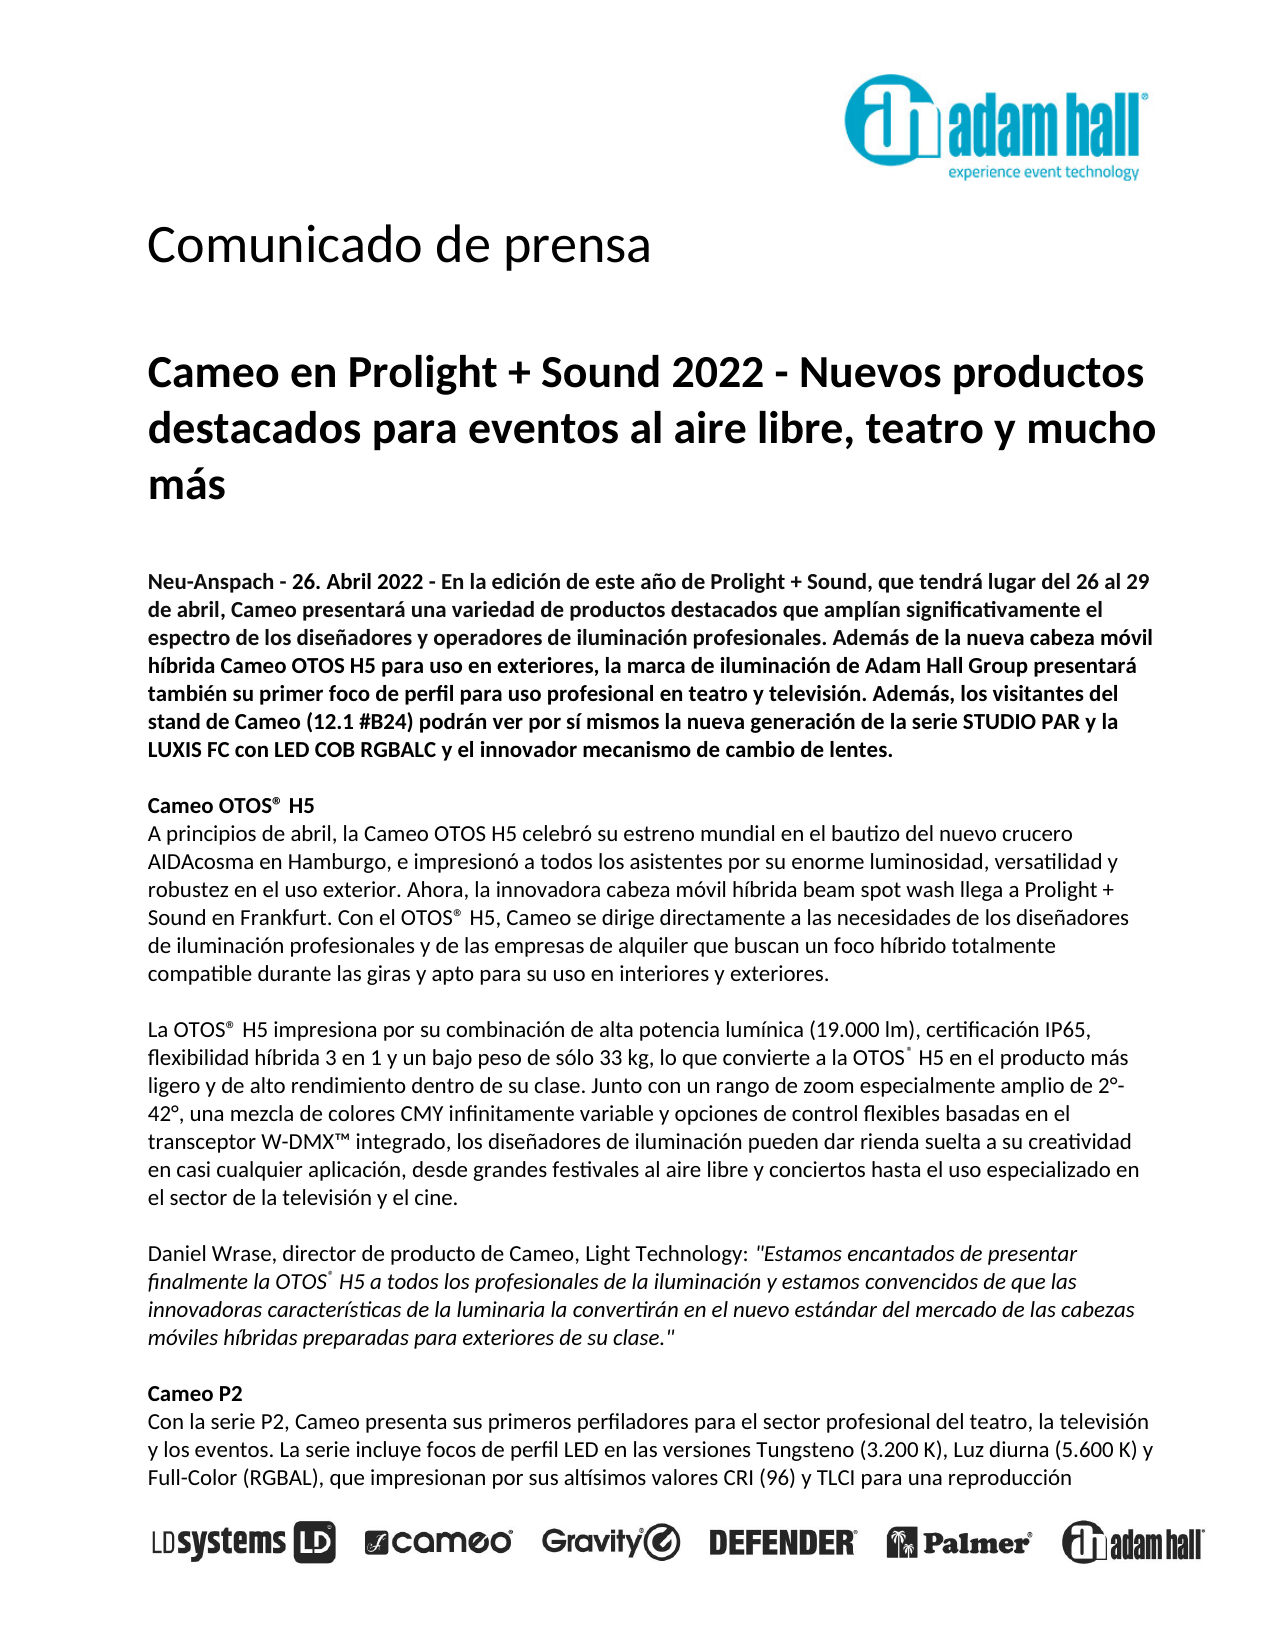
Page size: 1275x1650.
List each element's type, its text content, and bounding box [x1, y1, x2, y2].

text Comunicado de prensa [148, 210, 1158, 276]
text Cameo en Prolight + Sound 2022 - Nuevos productos destacados para eventos al aire libre, teatro y mucho más [148, 343, 1158, 511]
text Daniel Wrase, director de producto de Cameo, Light Technology: "Estamos encantados de presentar finalmente la OTOS® H5 a todos los profesionales de la iluminación y estamos convencidos de que las innovadoras características de la luminaria la convertirán en el nuevo estándar del mercado de las cabezas móviles híbridas preparadas para exteriores de su clase." [148, 1239, 1158, 1351]
text La OTOS® H5 impresiona por su combinación de alta potencia lumínica (19.000 lm), certificación IP65, flexibilidad híbrida 3 en 1 y un bajo peso de sólo 33 kg, lo que convierte a la OTOS® H5 en el producto más ligero y de alto rendimiento dentro de su clase. Junto con un rango de zoom especialmente amplio de 2°-42°, una mezcla de colores CMY infinitamente variable y opciones de control flexibles basadas en el transceptor W-DMX™ integrado, los diseñadores de iluminación pueden dar rienda suelta a su creatividad en casi cualquier aplicación, desde grandes festivales al aire libre y conciertos hasta el uso especializado en el sector de la televisión y el cine. [148, 1015, 1158, 1211]
picture [835, 73, 1158, 182]
text A principios de abril, la Cameo OTOS H5 celebró su estreno mundial en el bautizo del nuevo crucero AIDAcosma en Hamburgo, e impresionó a todos los asistentes por su enorme luminosidad, versatilidad y robustez en el uso exterior. Ahora, la innovadora cabeza móvil híbrida beam spot wash llega a Prolight + Sound en Frankfurt. Con el OTOS® H5, Cameo se dirige directamente a las necesidades de los diseñadores de iluminación profesionales y de las empresas de alquiler que buscan un foco híbrido totalmente compatible durante las giras y apto para su uso en interiores y exteriores. [148, 819, 1158, 987]
text Cameo P2 [148, 1379, 1158, 1407]
text Neu-Anspach - 26. Abril 2022 - En la edición de este año de Prolight + Sound, que tendrá lugar del 26 al 29 de abril, Cameo presentará una variedad de productos destacados que amplían significativamente el espectro de los diseñadores y operadores de iluminación profesionales. Además de la nueva cabeza móvil híbrida Cameo OTOS H5 para uso en exteriores, la marca de iluminación de Adam Hall Group presentará también su primer foco de perfil para uso profesional en teatro y televisión. Además, los visitantes del stand de Cameo (12.1 #B24) podrán ver por sí mismos la nueva generación de la serie STUDIO PAR y la LUXIS FC con LED COB RGBALC y el innovador mecanismo de cambio de lentes. [148, 567, 1158, 763]
picture [147, 1508, 1208, 1576]
text Cameo OTOS® H5 [148, 791, 1158, 819]
